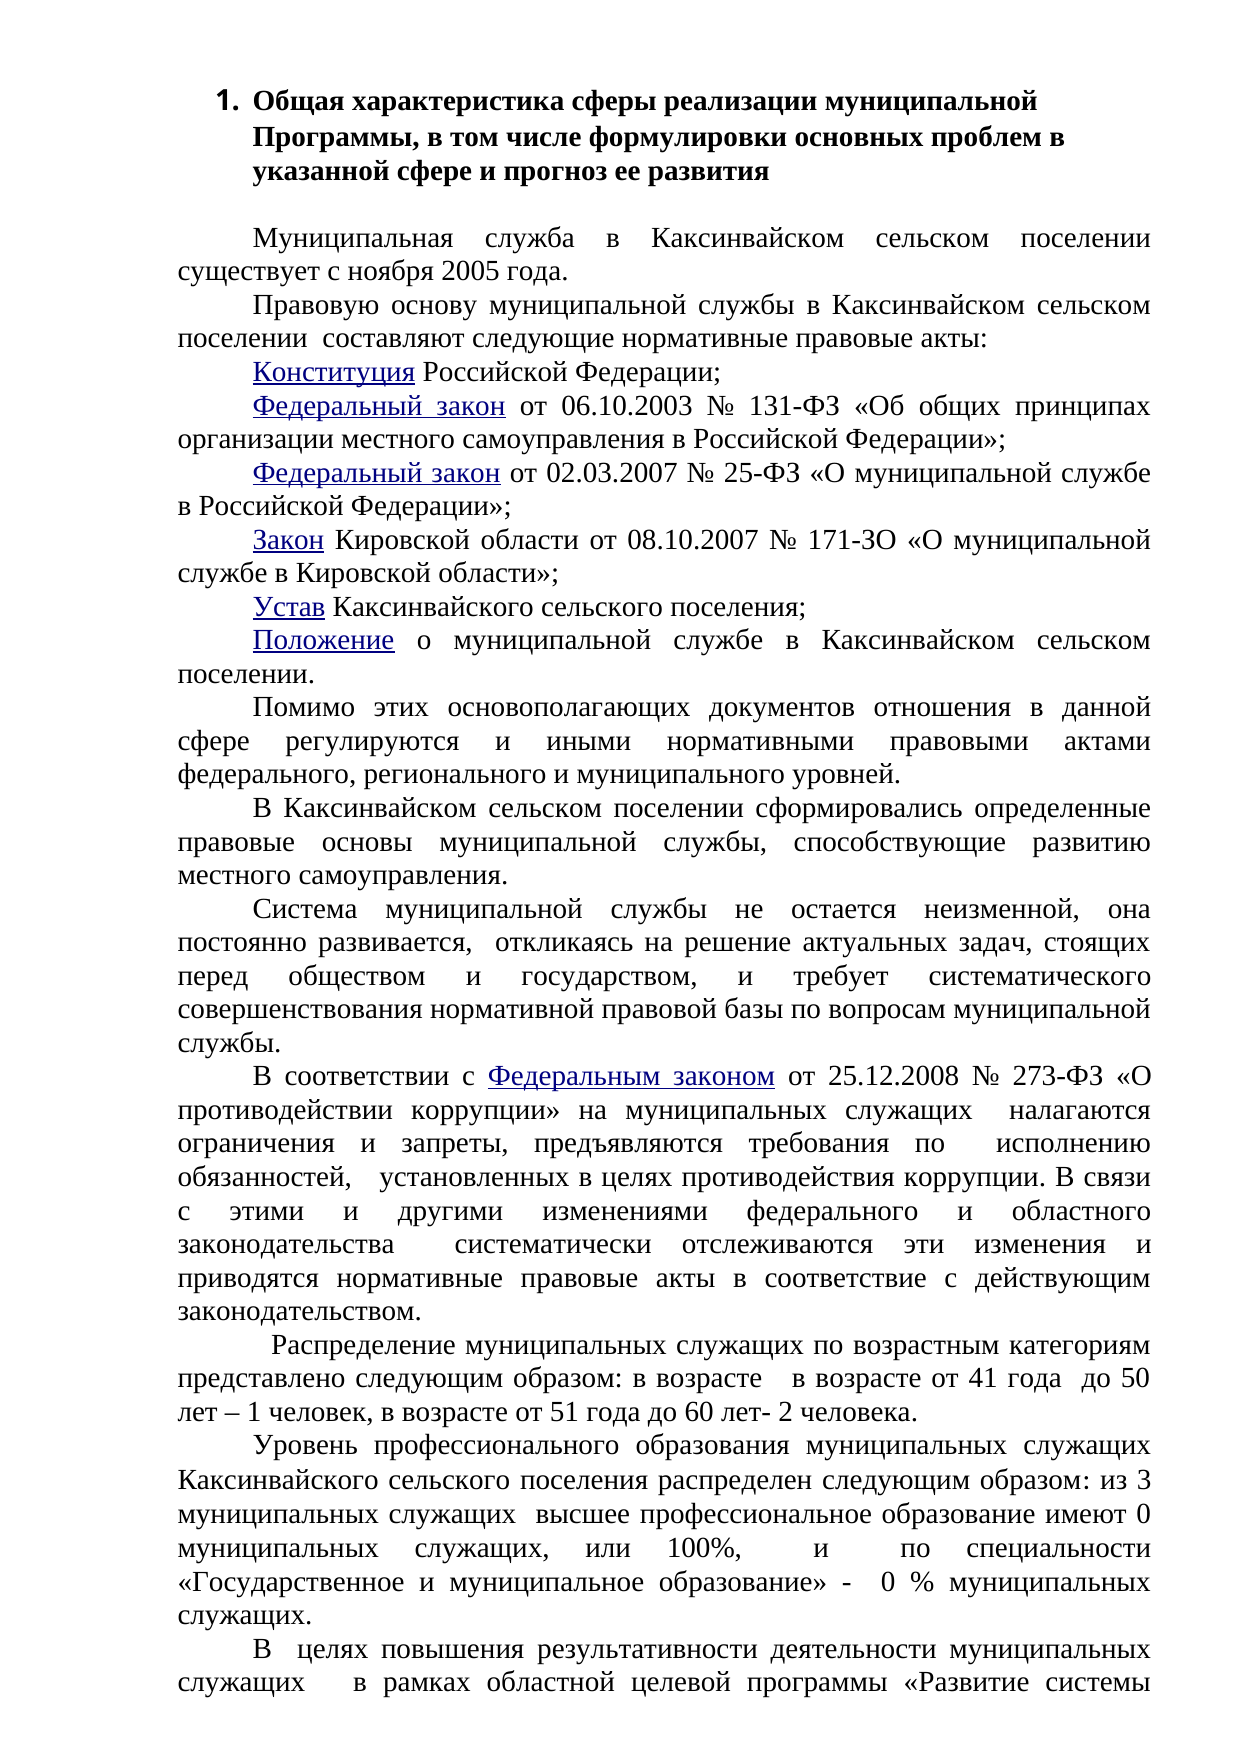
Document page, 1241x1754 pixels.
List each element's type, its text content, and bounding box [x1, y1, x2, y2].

text Федеральный закон от 06.10.2003 № 131-ФЗ «Об общих принципах организации местного самоуправления в Российской Федерации»; [177, 388, 1152, 455]
text Муниципальная служба в Каксинвайском сельском поселении существует с ноября 2005 года. [177, 220, 1152, 287]
text Закон Кировской области от 08.10.2007 № 171-ЗО «О муниципальной службе в Кировской области»; [177, 522, 1152, 589]
text В Каксинвайском сельском поселении сформировались определенные правовые основы муниципальной службы, способствующие развитию местного самоуправления. [177, 790, 1152, 891]
text Уровень профессионального образования муниципальных служащих Каксинвайского сельского поселения распределен следующим образом: из 3 муниципальных служащих высшее профессиональное образование имеют 0 муниципальных служащих, или 100%, и по специальности «Государственное и муниципальное образование» - 0 % муниципальных служащих. [177, 1427, 1152, 1631]
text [177, 1631, 1152, 1698]
text Система муниципальной службы не остается неизменной, она постоянно развивается, откликаясь на решение актуальных задач, стоящих перед обществом и государством, и требует систематического совершенствования нормативной правовой базы по вопросам муниципальной службы. [177, 891, 1152, 1058]
text Устав Каксинвайского сельского поселения; [177, 589, 1152, 622]
text Федеральный закон от 02.03.2007 № 25-ФЗ «О муниципальной службе в Российской Федерации»; [177, 455, 1152, 522]
text Конституция Российской Федерации; [177, 354, 1152, 388]
text Помимо этих основополагающих документов отношения в данной сфере регулируются и иными нормативными правовыми актами федерального, регионального и муниципального уровней. [177, 689, 1152, 790]
text Положение о муниципальной службе в Каксинвайском сельском поселении. [177, 622, 1152, 689]
list Общая характеристика сферы реализации муниципальной Программы, в том числе формулировки основных проблем в указанной сфере и прогноз ее развития [215, 79, 1152, 186]
text В соответствии с Федеральным законом от 25.12.2008 № 273-ФЗ «О противодействии коррупции» на муниципальных служащих налагаются ограничения и запреты, предъявляются требования по исполнению обязанностей, установленных в целях противодействия коррупции. В связи с этими и другими изменениями федерального и областного законодательства систематически отслеживаются эти изменения и приводятся нормативные правовые акты в соответствие с действующим законодательством. [177, 1058, 1152, 1327]
text Распределение муниципальных служащих по возрастным категориям представлено следующим образом: в возрасте в возрасте от 41 года до 50 лет – 1 человек, в возрасте от 51 года до 60 лет- 2 человека. [177, 1327, 1152, 1427]
text Правовую основу муниципальной службы в Каксинвайском сельском поселении составляют следующие нормативные правовые акты: [177, 287, 1152, 354]
